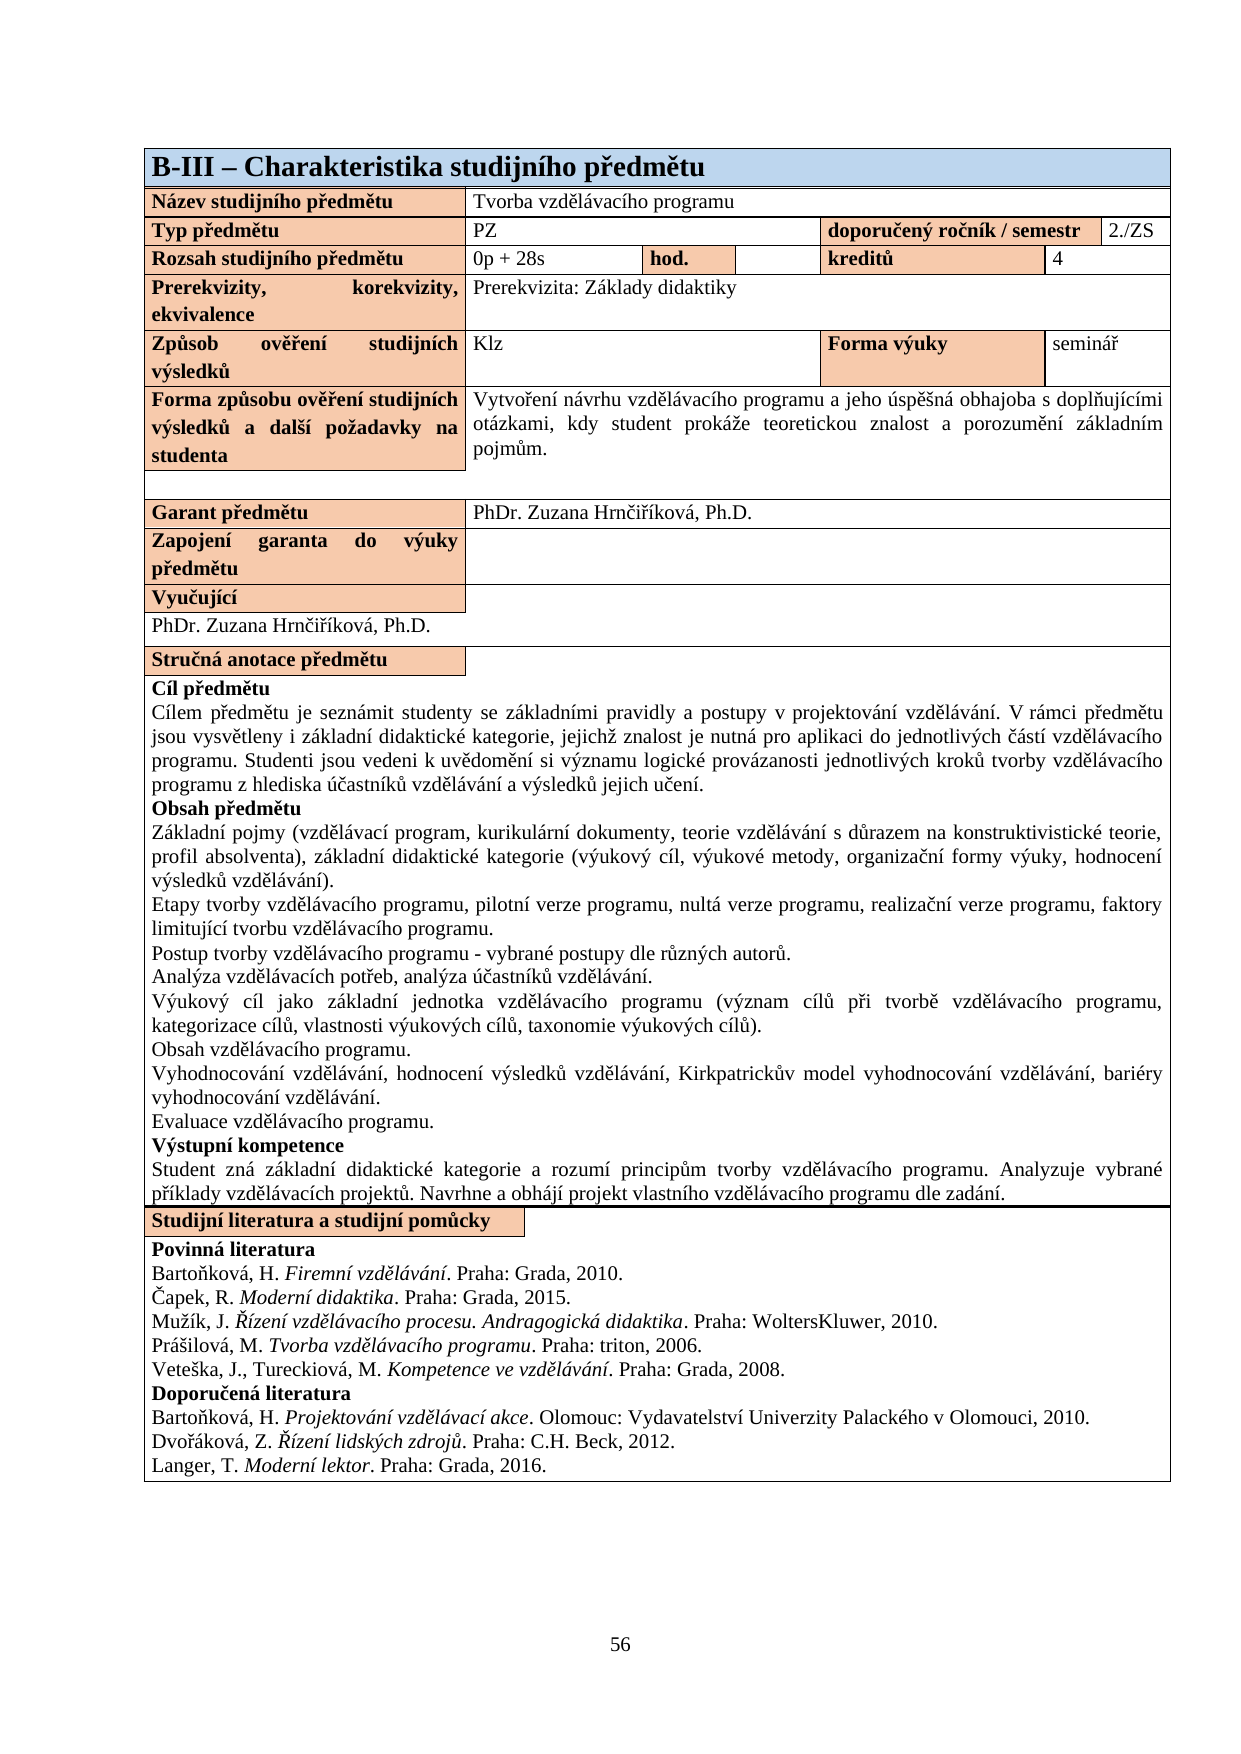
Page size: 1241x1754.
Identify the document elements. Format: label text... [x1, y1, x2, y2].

table_cell Forma výuky [821, 331, 1044, 386]
table_cell kreditů [821, 246, 1044, 274]
table_cell Forma způsobu ověření studijních výsledků a další požadavky na studenta [145, 387, 465, 470]
table_cell 4 [1046, 246, 1170, 274]
table_cell Prerekvizity, korekvizity, ekvivalence [145, 275, 465, 330]
table_cell Studijní literatura a studijní pomůcky [145, 1208, 524, 1236]
table_cell [736, 246, 820, 274]
table_cell 0p + 28s [466, 246, 642, 274]
table_cell [466, 647, 1170, 675]
table_cell Rozsah studijního předmětu [145, 246, 465, 274]
table_header B-III – Charakteristika studijního předmětu [145, 149, 1170, 186]
table_cell doporučený ročník / semestr [821, 218, 1101, 245]
table_cell Vytvoření návrhu vzdělávacího programu a jeho úspěšná obhajoba s doplňujícími otázkami, kdy student prokáže teoretickou znalost a porozumění základním pojmům. [466, 387, 1170, 470]
table_cell 2./ZS [1102, 218, 1170, 245]
table_cell seminář [1046, 331, 1170, 386]
table_cell Způsob ověření studijních výsledků [145, 331, 465, 386]
table_cell [145, 470, 1170, 499]
table_cell PhDr. Zuzana Hrnčiříková, Ph.D. [466, 500, 1170, 527]
table_cell Klz [466, 331, 820, 386]
table_cell [525, 1208, 1170, 1236]
table_cell PZ [466, 218, 820, 245]
table_cell hod. [643, 246, 735, 274]
table_cell Garant předmětu [145, 500, 465, 527]
table_cell Vyučující [145, 585, 465, 612]
table_cell Zapojení garanta do výuky předmětu [145, 529, 465, 584]
table_cell Typ předmětu [145, 218, 465, 245]
table_cell PhDr. Zuzana Hrnčiříková, Ph.D. [145, 612, 1170, 646]
table_cell Tvorba vzdělávacího programu [466, 189, 1170, 216]
table_cell Stručná anotace předmětu [145, 647, 465, 675]
table_cell Název studijního předmětu [145, 189, 465, 216]
table_cell Cíl předmětu Cílem předmětu je seznámit studenty se základními pravidly a postupy v projektování vzdělávání. V rámci předmětu jsou vysvětleny i základní didaktické kategorie, jejichž znalost je nutná pro aplikaci do jednotlivých částí vzdělávacího programu. Studenti jsou vedeni k uvědomění si významu logické provázanosti jednotlivých kroků tvorby vzdělávacího programu z hlediska účastníků vzdělávání a výsledků jejich učení. Obsah předmětu Základní pojmy (vzdělávací program, kurikulární dokumenty, teorie vzdělávání s důrazem na konstruktivistické teorie, profil absolventa), základní didaktické kategorie (výukový cíl, výukové metody, organizační formy výuky, hodnocení výsledků vzdělávání). Etapy tvorby vzdělávacího programu, pilotní verze programu, nultá verze programu, realizační verze programu, faktory limitující tvorbu vzdělávacího programu. Postup tvorby vzdělávacího programu - vybrané postupy dle různých autorů. Analýza vzdělávacích potřeb, analýza účastníků vzdělávání. Výukový cíl jako základní jednotka vzdělávacího programu (význam cílů při tvorbě vzdělávacího programu, kategorizace cílů, vlastnosti výukových cílů, taxonomie výukových cílů). Obsah vzdělávacího programu. Vyhodnocování vzdělávání, hodnocení výsledků vzdělávání, Kirkpatrickův model vyhodnocování vzdělávání, bariéry vyhodnocování vzdělávání. Evaluace vzdělávacího programu. Výstupní kompetence Student zná základní didaktické kategorie a rozumí principům tvorby vzdělávacího programu. Analyzuje vybrané příklady vzdělávacích projektů. Navrhne a obhájí projekt vlastního vzdělávacího programu dle zadání. [145, 675, 1170, 1205]
table_cell [466, 585, 1170, 612]
table_cell Prerekvizita: Základy didaktiky [466, 275, 1170, 330]
table_cell [466, 529, 1170, 584]
table_cell Povinná literatura Bartoňková, H. Firemní vzdělávání. Praha: Grada, 2010. Čapek, R. Moderní didaktika. Praha: Grada, 2015. Mužík, J. Řízení vzdělávacího procesu. Andragogická didaktika. Praha: WoltersKluwer, 2010. Prášilová, M. Tvorba vzdělávacího programu. Praha: triton, 2006. Veteška, J., Tureckiová, M. Kompetence ve vzdělávání. Praha: Grada, 2008. Doporučená literatura Bartoňková, H. Projektování vzdělávací akce. Olomouc: Vydavatelství Univerzity Palackého v Olomouci, 2010. Dvořáková, Z. Řízení lidských zdrojů. Praha: C.H. Beck, 2012. Langer, T. Moderní lektor. Praha: Grada, 2016. [145, 1236, 1170, 1481]
